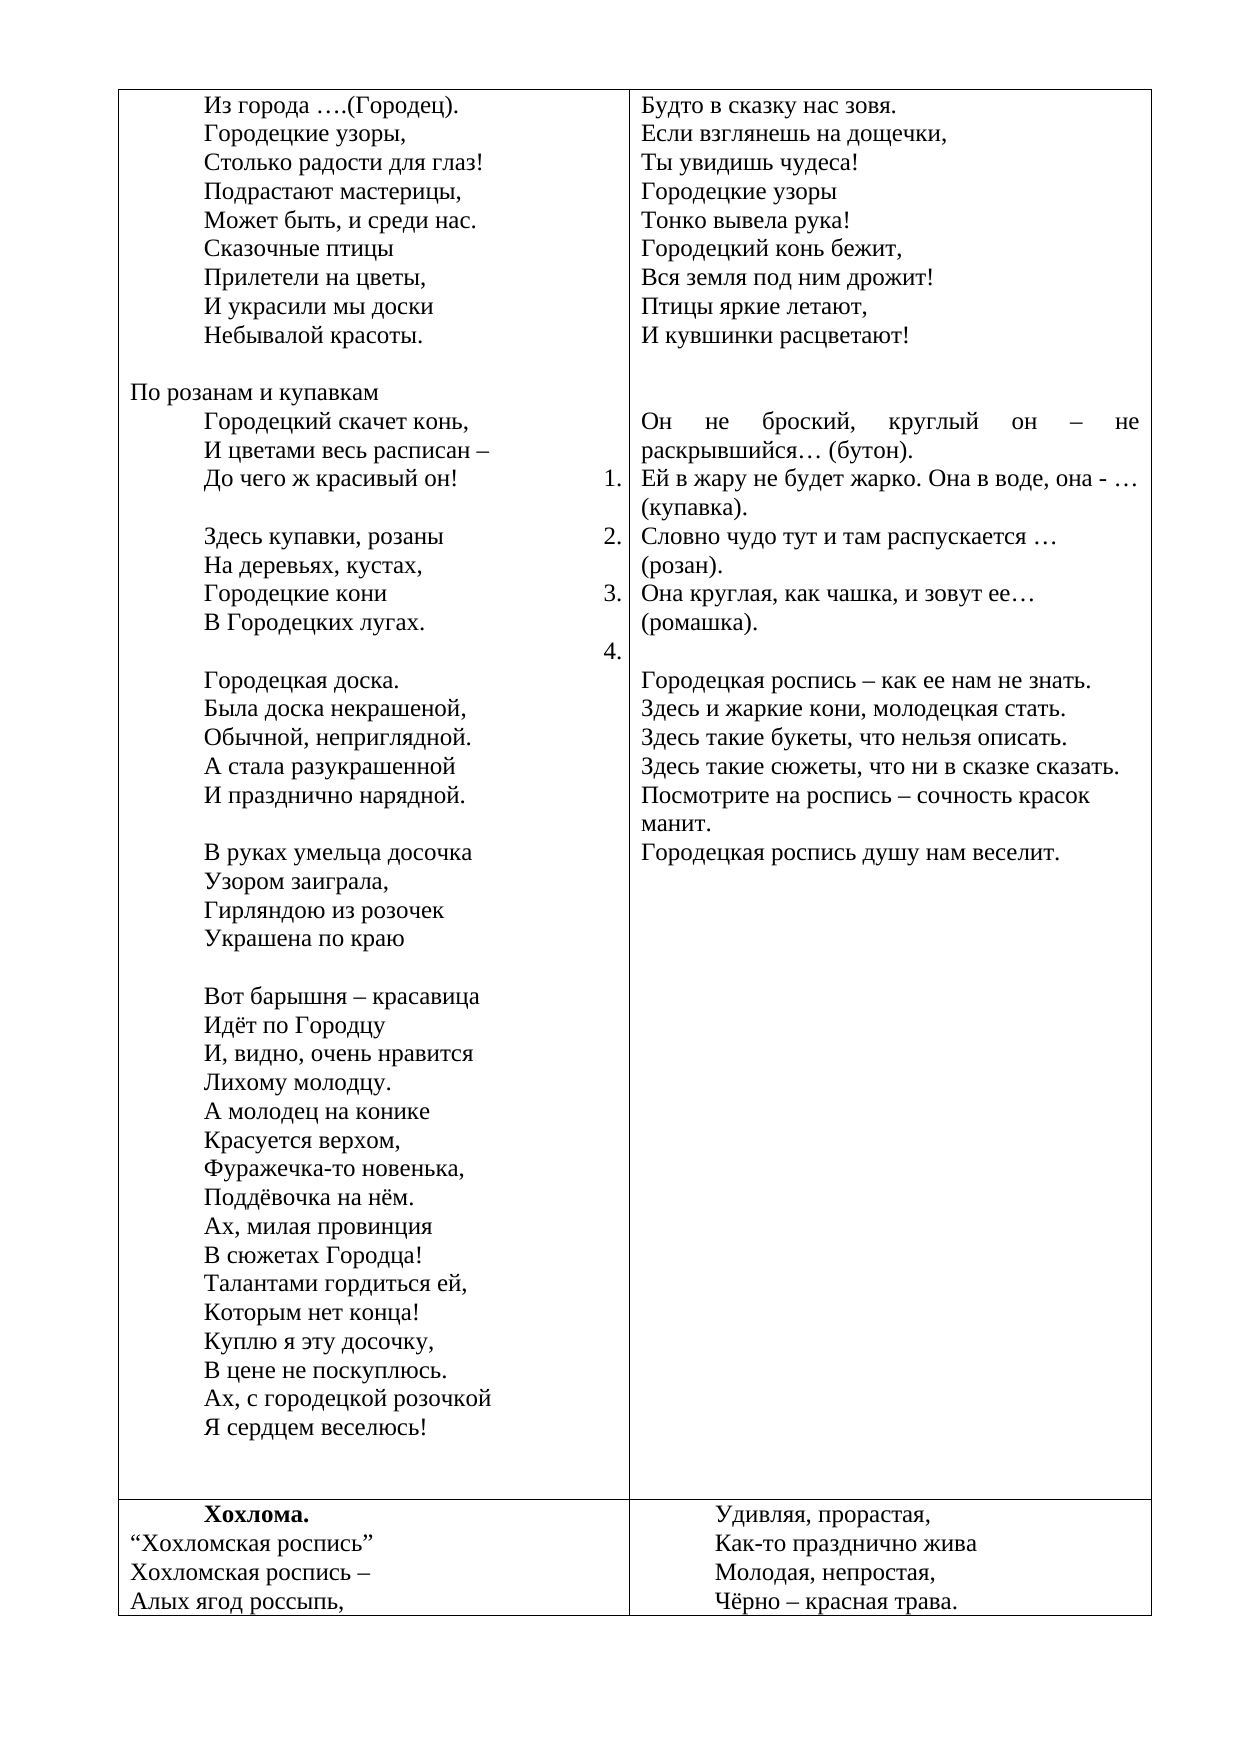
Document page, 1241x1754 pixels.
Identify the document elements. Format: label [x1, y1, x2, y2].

table_cell [119, 1500, 629, 1614]
table_cell [119, 90, 629, 1498]
table_cell [630, 90, 1151, 1498]
table_cell [630, 1500, 1151, 1614]
